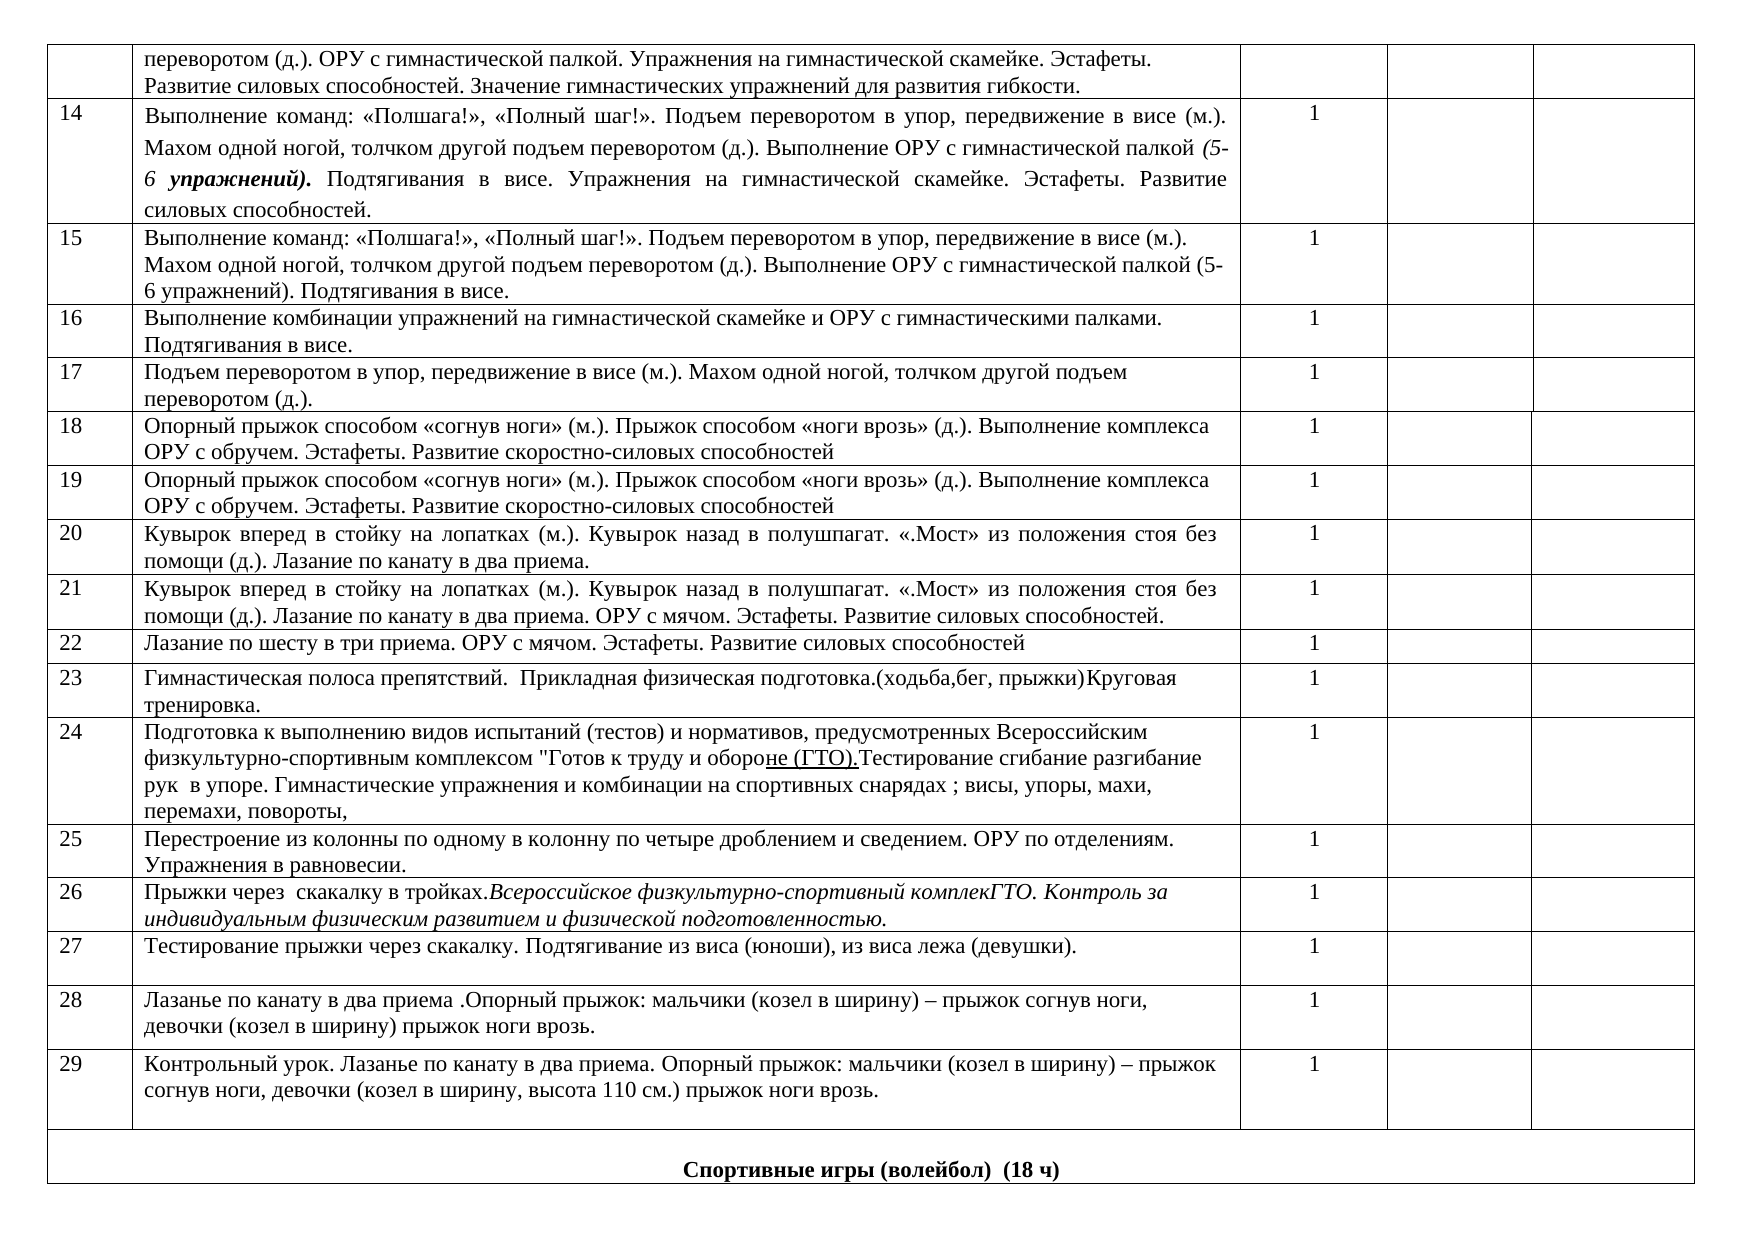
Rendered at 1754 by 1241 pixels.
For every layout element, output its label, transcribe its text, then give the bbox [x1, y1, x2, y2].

table_cell [1534, 45, 1694, 98]
table_cell [1532, 718, 1694, 823]
table_cell [1388, 932, 1531, 985]
table_cell 1 [1241, 520, 1387, 573]
table_cell Гимнастическая полоса препятствий. Прикладная физическая подготовка.(ходьба,бег, прыжки)Круговая тренировка. [133, 664, 1240, 717]
table_cell 14 [48, 99, 132, 223]
table_cell [1532, 664, 1694, 717]
table_cell Перестроение из колонны по одному в колонну по четыре дроблением и сведением. ОРУ по отделениям. Упражнения в равновесии. [133, 825, 1240, 877]
table_cell [1388, 224, 1533, 303]
table_cell 22 [48, 630, 132, 663]
table_cell [1534, 224, 1694, 303]
table_cell 27 [48, 932, 132, 985]
table_cell [1532, 575, 1694, 628]
table_cell [1534, 305, 1694, 357]
table_cell Подъем переворотом в упор, передвижение в висе (м.). Махом одной ногой, толчком другой подъем переворотом (д.). [133, 358, 1240, 411]
table_cell Выполнение команд: «Полшага!», «Полный шаг!». Подъем переворотом в упор, передвижение в висе (м.). Махом одной ногой, толчком другой подъем переворотом (д.). Выполнение ОРУ с гимнастической палкой (5-6 упражнений). Подтягивания в висе. [133, 224, 1240, 303]
table_cell 1 [1241, 575, 1387, 628]
table_cell [1532, 412, 1694, 465]
table_cell 1 [1241, 932, 1387, 985]
table_cell [1388, 1050, 1531, 1129]
table_cell Опорный прыжок способом «согнув ноги» (м.). Прыжок способом «ноги врозь» (д.). Выполнение комплекса ОРУ с обручем. Эстафеты. Развитие скоростно-силовых способностей [133, 412, 1240, 465]
table_cell [1532, 466, 1694, 518]
table_cell [1388, 718, 1531, 823]
table_cell [1534, 99, 1694, 223]
table_cell [1388, 412, 1531, 465]
table_cell [1532, 1050, 1694, 1129]
table_cell 1 [1241, 664, 1387, 717]
table_cell Лазание по шесту в три приема. ОРУ с мячом. Эстафеты. Развитие силовых способностей [133, 630, 1240, 663]
table_cell 20 [48, 520, 132, 573]
table_cell 1 [1241, 825, 1387, 877]
table_cell 1 [1241, 1050, 1387, 1129]
table_cell [1388, 575, 1531, 628]
table_cell [1532, 986, 1694, 1049]
table_cell [1532, 932, 1694, 985]
table_cell 19 [48, 466, 132, 518]
table_cell 1 [1241, 305, 1387, 357]
table_cell 1 [1241, 878, 1387, 931]
table_cell [1388, 45, 1533, 98]
table_cell 1 [1241, 45, 1387, 98]
table_cell 25 [48, 825, 132, 877]
table_cell Кувырок вперед в стойку на лопатках (м.). Кувырок назад в полушпагат. «.Мост» из положения стоя без помощи (д.). Лазание по канату в два приема. [133, 520, 1240, 573]
table_cell Подготовка к выполнению видов испытаний (тестов) и нормативов, предусмотренных Всероссийским физкультурно-спортивным комплексом "Готов к труду и обороне (ГТО).Тестирование сгибание разгибание рук в упоре. Гимнастические упражнения и комбинации на спортивных снарядах ; висы, упоры, махи, перемахи, повороты, [133, 718, 1240, 823]
table_cell Контрольный урок. Лазанье по канату в два приема. Опорный прыжок: мальчики (козел в ширину) – прыжок согнув ноги, девочки (козел в ширину, высота 110 см.) прыжок ноги врозь. [133, 1050, 1240, 1129]
table_cell [1388, 520, 1531, 573]
table_cell [1388, 466, 1531, 518]
table_cell 23 [48, 664, 132, 717]
table_cell [1532, 630, 1694, 663]
table_cell 1 [1241, 466, 1387, 518]
table_cell 28 [48, 986, 132, 1049]
table_cell [1388, 305, 1533, 357]
table_cell 1 [1241, 224, 1387, 303]
table_cell 1 [1241, 412, 1387, 465]
table_cell 18 [48, 412, 132, 465]
table_cell [1388, 630, 1531, 663]
table_cell [1388, 878, 1531, 931]
table_cell 24 [48, 718, 132, 823]
table_cell [1388, 986, 1531, 1049]
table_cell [133, 45, 1240, 98]
table_cell Кувырок вперед в стойку на лопатках (м.). Кувырок назад в полушпагат. «.Мост» из положения стоя без помощи (д.). Лазание по канату в два приема. ОРУ с мячом. Эстафеты. Развитие силовых способностей. [133, 575, 1240, 628]
table_cell Выполнение комбинации упражнений на гимнастической скамейке и ОРУ с гимнастическими палками. Подтягивания в висе. [133, 305, 1240, 357]
table_cell 1 [1241, 358, 1387, 411]
table_cell 1 [1241, 99, 1387, 223]
table_cell Опорный прыжок способом «согнув ноги» (м.). Прыжок способом «ноги врозь» (д.). Выполнение комплекса ОРУ с обручем. Эстафеты. Развитие скоростно-силовых способностей [133, 466, 1240, 518]
table_cell 21 [48, 575, 132, 628]
table_cell [1388, 358, 1533, 411]
table_cell Тестирование прыжки через скакалку. Подтягивание из виса (юноши), из виса лежа (девушки). [133, 932, 1240, 985]
table_cell [1534, 358, 1694, 411]
table_cell 29 [48, 1050, 132, 1129]
table_cell [1388, 825, 1531, 877]
table_cell [1388, 99, 1533, 223]
table_cell 1 [1241, 718, 1387, 823]
table_cell 15 [48, 224, 132, 303]
table_cell 26 [48, 878, 132, 931]
table_cell 13 [48, 45, 132, 98]
table_cell [1388, 664, 1531, 717]
table_cell 16 [48, 305, 132, 357]
table_cell [1532, 520, 1694, 573]
table_cell [1532, 825, 1694, 877]
table_cell Выполнение команд: «Полшага!», «Полный шаг!». Подъем переворотом в упор, передвижение в висе (м.). Махом одной ногой, толчком другой подъем переворотом (д.). Выполнение ОРУ с гимнастической палкой (5-6 упражнений). Подтягивания в висе. Упражнения на гимнастической скамейке. Эстафеты. Развитие силовых способностей. [133, 99, 1240, 223]
table_cell Прыжки через скакалку в тройках.Всероссийское физкультурно-спортивный комплекГТО. Контроль за индивидуальным физическим развитием и физической подготовленностью. [133, 878, 1240, 931]
table_cell 17 [48, 358, 132, 411]
table_cell 1 [1241, 630, 1387, 663]
table_cell Лазанье по канату в два приема .Опорный прыжок: мальчики (козел в ширину) – прыжок согнув ноги, девочки (козел в ширину) прыжок ноги врозь. [133, 986, 1240, 1049]
table_cell [1532, 878, 1694, 931]
table_cell Спортивные игры (волейбол) (18 ч) [48, 1130, 1694, 1183]
table_cell 1 [1241, 986, 1387, 1049]
